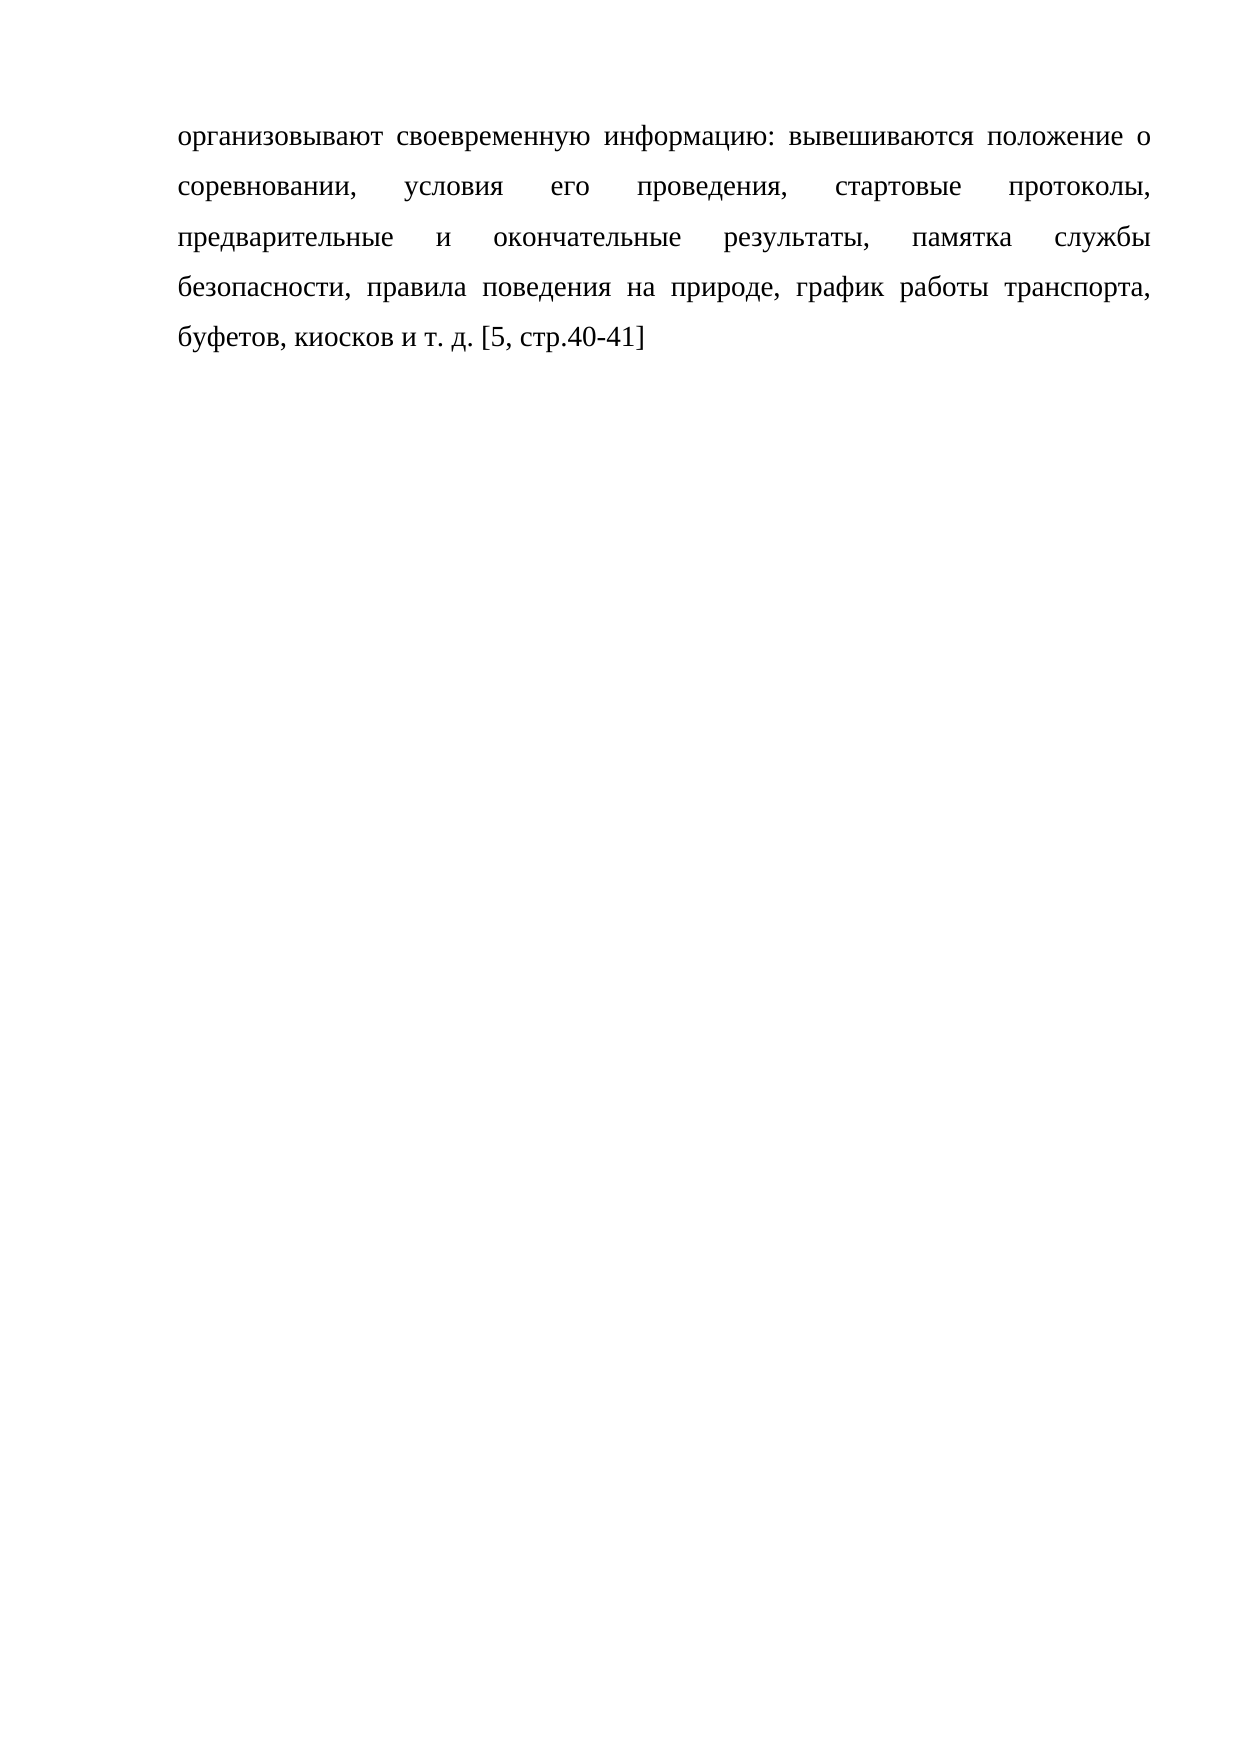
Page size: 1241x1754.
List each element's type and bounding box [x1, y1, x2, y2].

text [177, 118, 1152, 353]
